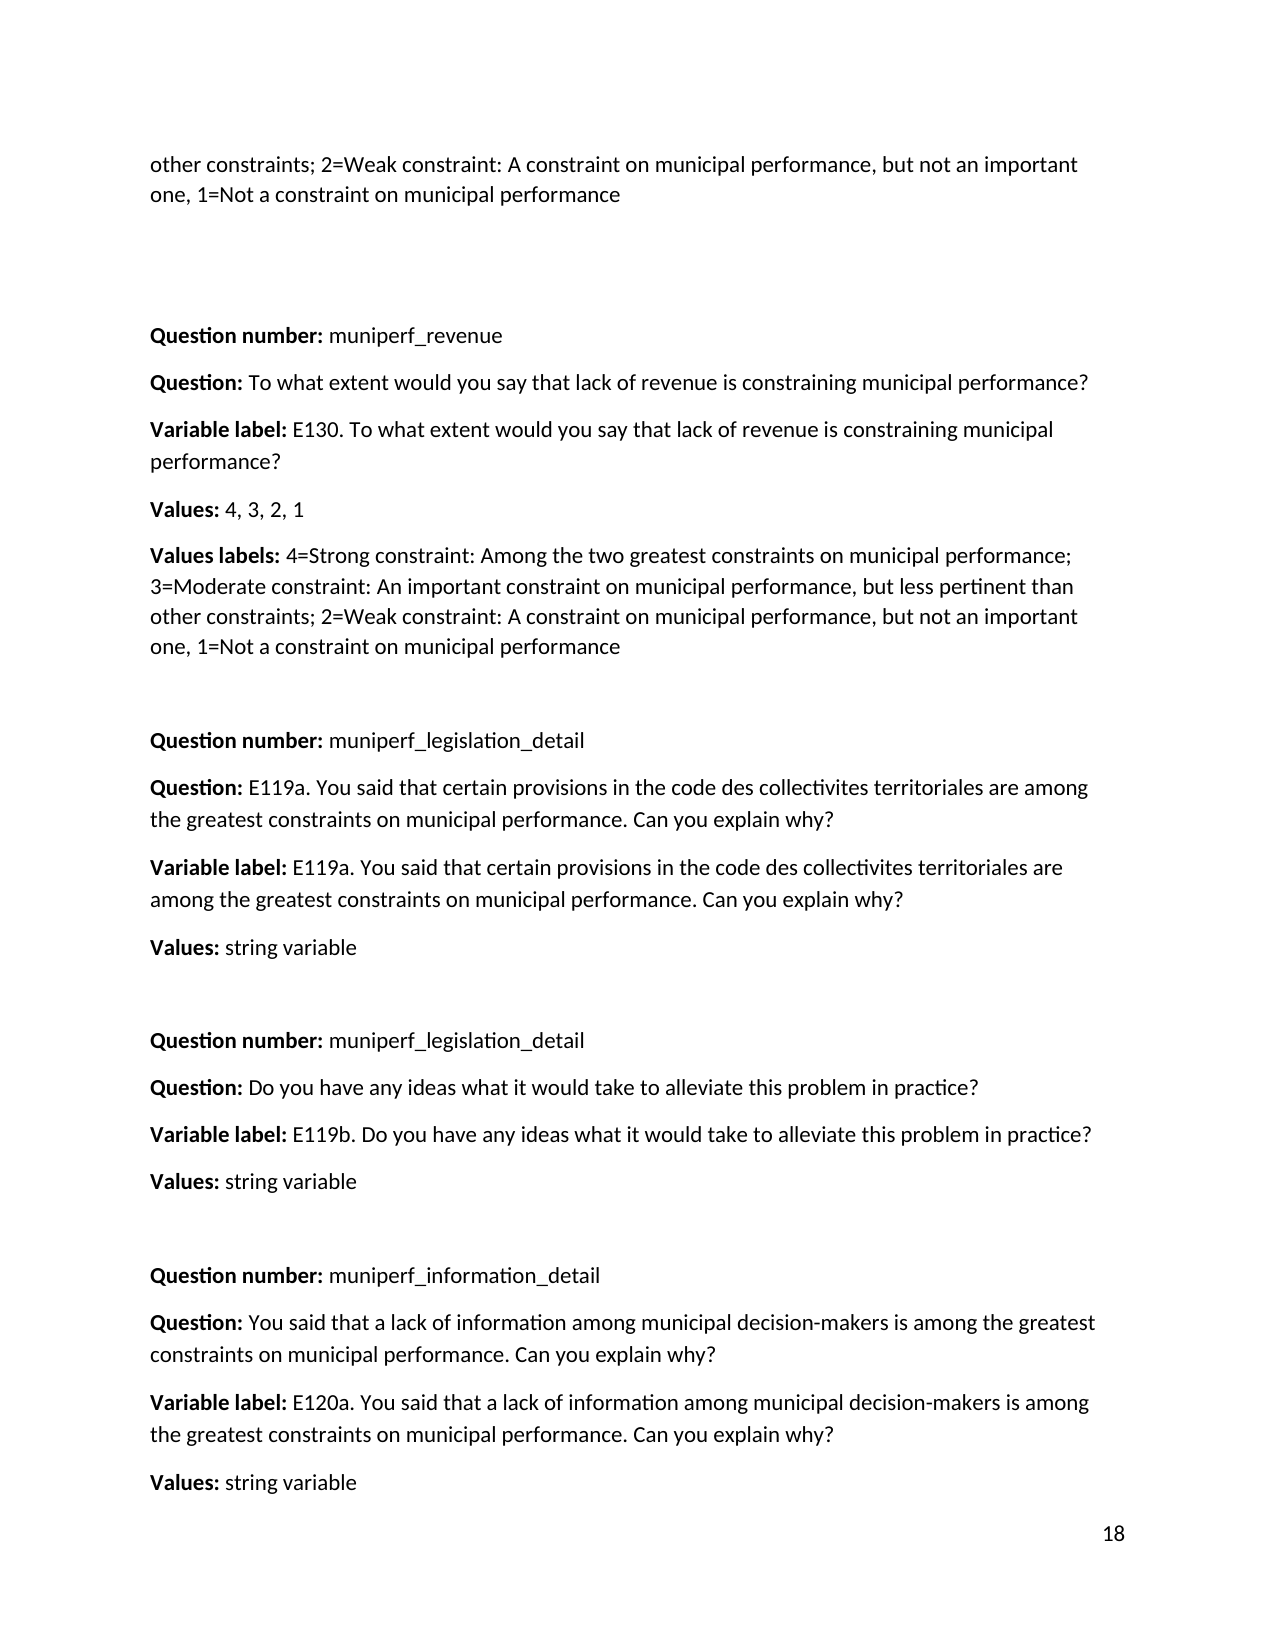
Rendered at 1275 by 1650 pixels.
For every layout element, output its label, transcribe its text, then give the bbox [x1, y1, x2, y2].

text Variable label: E130. To what extent would you say that lack of revenue is constraining municipal performance? [150, 415, 1125, 476]
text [150, 150, 1125, 208]
text Variable label: E119b. Do you have any ideas what it would take to alleviate this problem in practice? [150, 1120, 1125, 1148]
text Question number: muniperf_information_detail [150, 1261, 1125, 1289]
text Question: To what extent would you say that lack of revenue is constraining municipal performance? [150, 368, 1125, 396]
text Question number: muniperf_legislation_detail [150, 726, 1125, 754]
text Values: string variable [150, 1167, 1125, 1195]
text Values: 4, 3, 2, 1 [150, 495, 1125, 523]
text Question number: muniperf_legislation_detail [150, 1027, 1125, 1055]
text Question: E119a. You said that certain provisions in the code des collectivites territoriales are among the greatest constraints on municipal performance. Can you explain why? [150, 773, 1125, 834]
text Question: Do you have any ideas what it would take to alleviate this problem in practice? [150, 1073, 1125, 1102]
text Variable label: E119a. You said that certain provisions in the code des collectivites territoriales are among the greatest constraints on municipal performance. Can you explain why? [150, 853, 1125, 914]
text Values: string variable [150, 1468, 1125, 1496]
text Question number: muniperf_revenue [150, 321, 1125, 349]
text Values: string variable [150, 933, 1125, 961]
